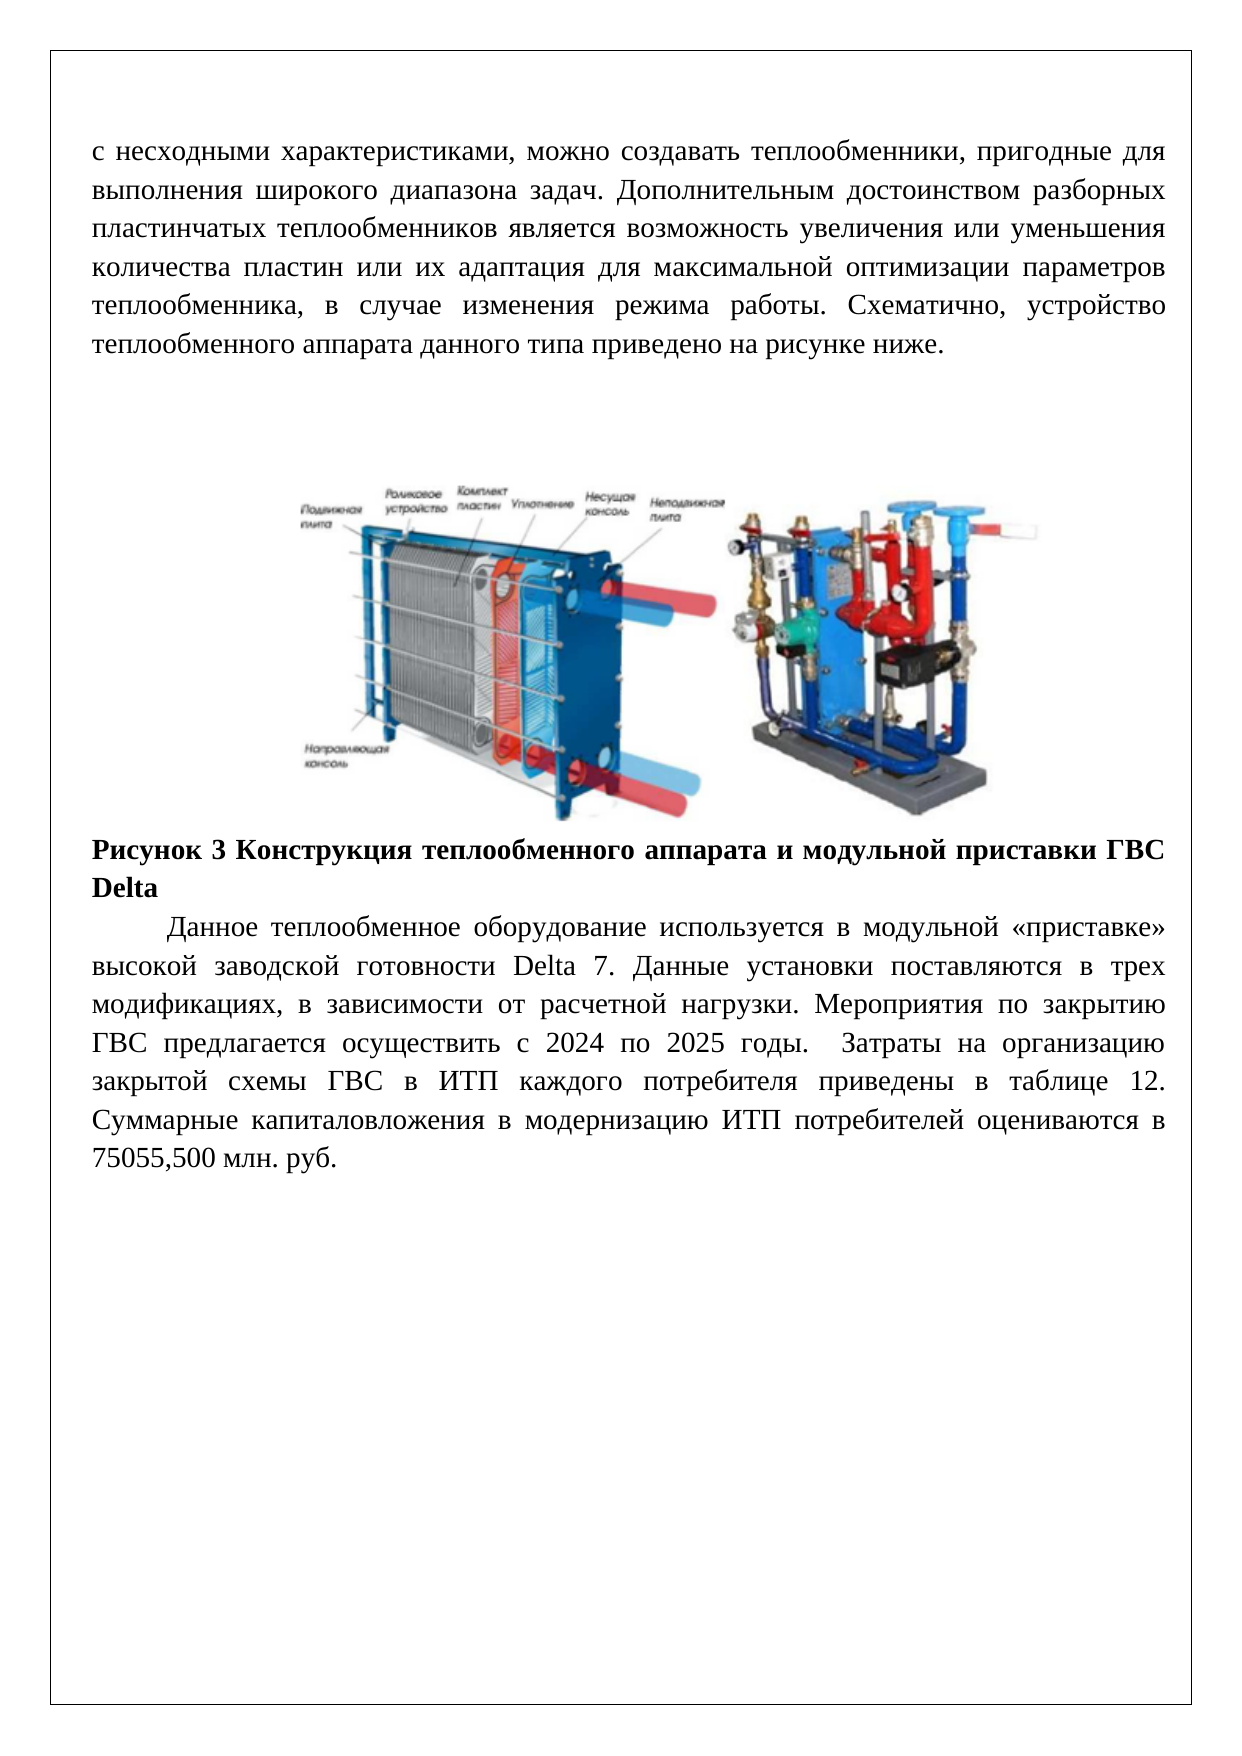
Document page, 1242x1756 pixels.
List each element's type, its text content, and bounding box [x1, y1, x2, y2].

picture [165, 403, 1074, 829]
text Данное теплообменное оборудование используется в модульной «приставке» высокой заводской готовности Delta 7. Данные установки поставляются в трех модификациях, в зависимости от расчетной нагрузки. Мероприятия по закрытию ГВС предлагается осуществить с 2024 по 2025 годы. Затраты на организацию закрытой схемы ГВС в ИТП каждого потребителя приведены в таблице 12. Суммарные капиталовложения в модернизацию ИТП потребителей оцениваются в 75055,500 млн. руб. [92, 909, 1167, 1174]
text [92, 133, 1167, 359]
text Рисунок 3 Конструкция теплообменного аппарата и модульной приставки ГВС Delta [92, 832, 1167, 904]
